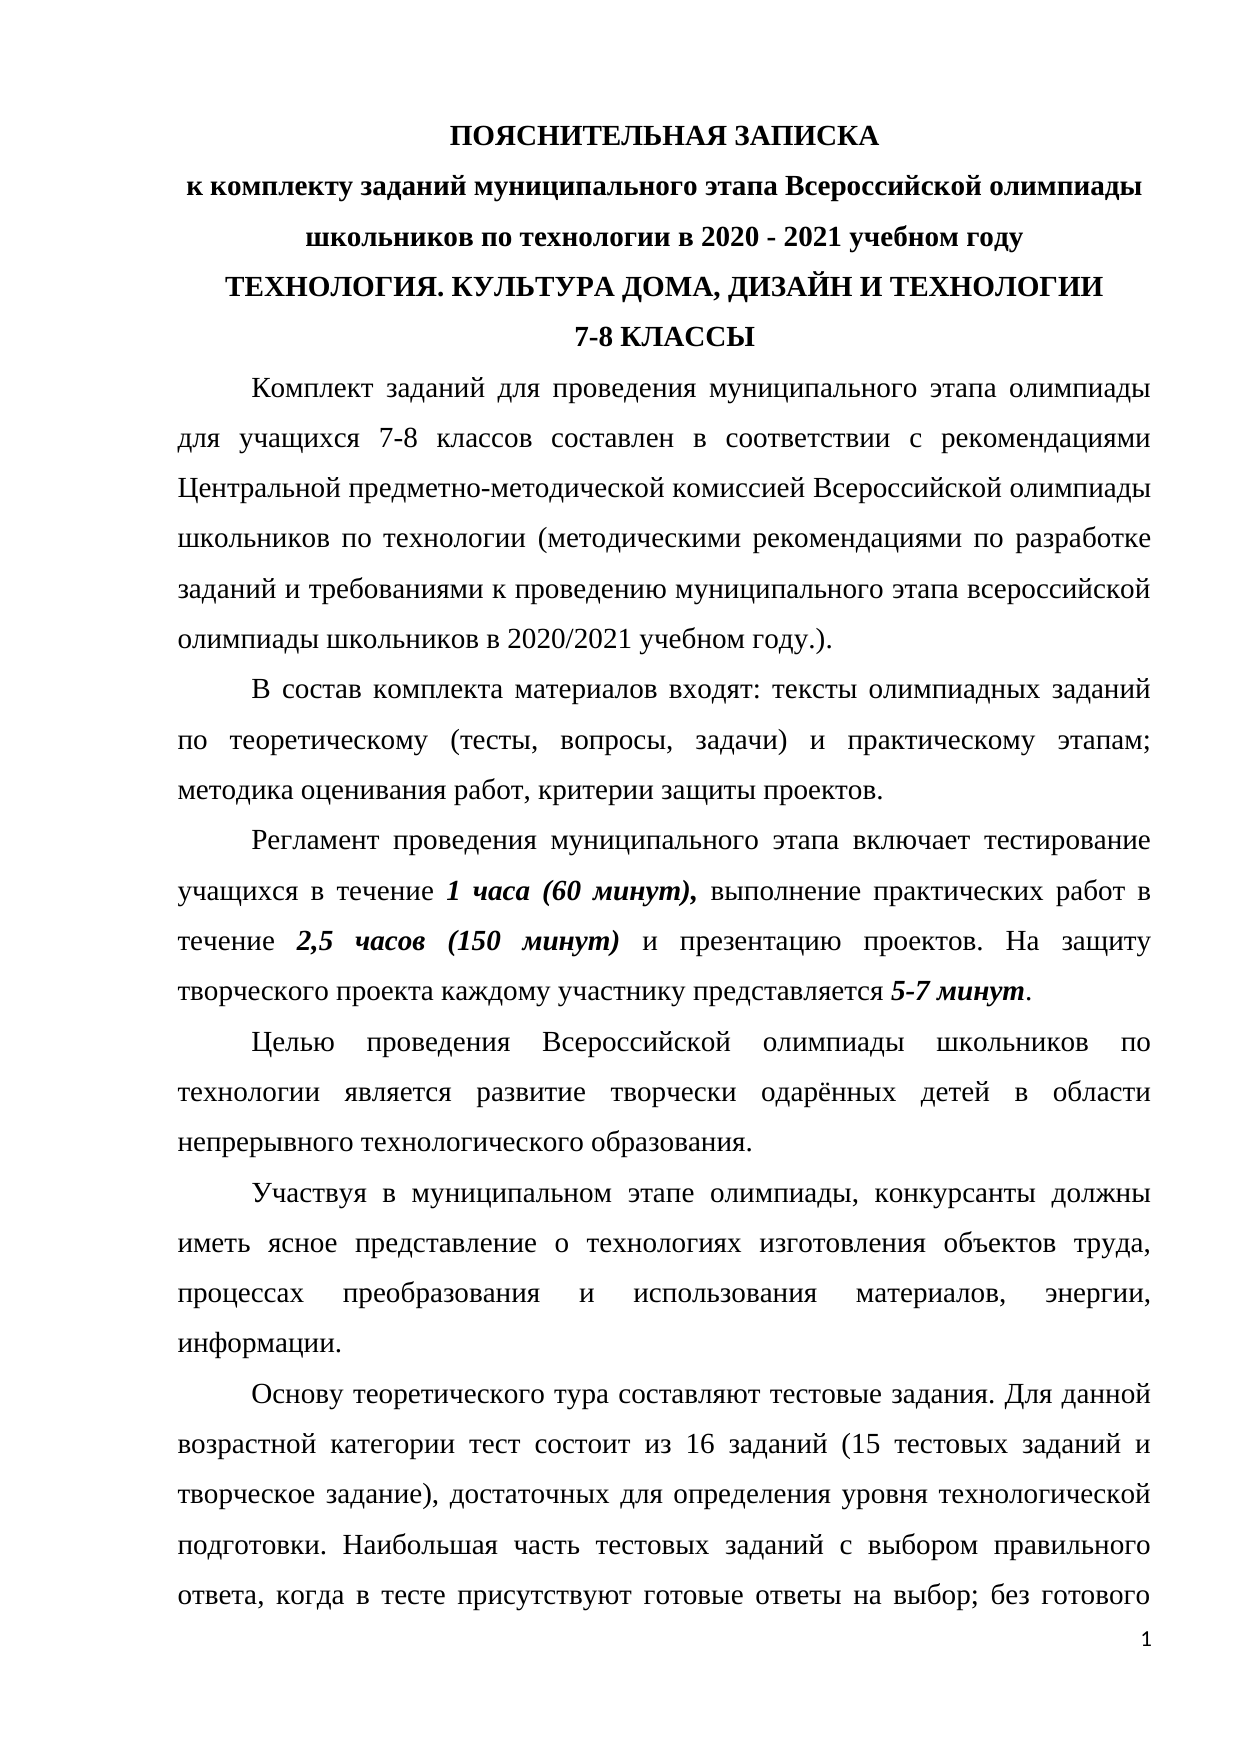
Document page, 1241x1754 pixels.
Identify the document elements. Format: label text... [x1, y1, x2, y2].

text Участвуя в муниципальном этапе олимпиады, конкурсанты должны иметь ясное представление о технологиях изготовления объектов труда, процессах преобразования и использования материалов, энергии, информации. [177, 1175, 1152, 1359]
text ПОЯСНИТЕЛЬНАЯ ЗАПИСКА [177, 118, 1152, 152]
text В состав комплекта материалов входят: тексты олимпиадных заданий по теоретическому (тесты, вопросы, задачи) и практическому этапам; методика оценивания работ, критерии защиты проектов. [177, 672, 1152, 806]
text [177, 1376, 1152, 1611]
text 7-8 КЛАССЫ [177, 319, 1152, 353]
text Целью проведения Всероссийской олимпиады школьников по технологии является развитие творчески одарённых детей в области непрерывного технологического образования. [177, 1024, 1152, 1158]
text к комплекту заданий муниципального этапа Всероссийской олимпиады школьников по технологии в 2020 - 2021 учебном году [177, 168, 1152, 252]
text Регламент проведения муниципального этапа включает тестирование учащихся в течение 1 часа (60 минут), выполнение практических работ в течение 2,5 часов (150 минут) и презентацию проектов. На защиту творческого проекта каждому участнику представляется 5-7 минут. [177, 822, 1152, 1007]
text ТЕХНОЛОГИЯ. КУЛЬТУРА ДОМА, ДИЗАЙН И ТЕХНОЛОГИИ [177, 269, 1152, 303]
text Комплект заданий для проведения муниципального этапа олимпиады для учащихся 7-8 классов составлен в соответствии с рекомендациями Центральной предметно-методической комиссией Всероссийской олимпиады школьников по технологии (методическими рекомендациями по разработке заданий и требованиями к проведению муниципального этапа всероссийской олимпиады школьников в 2020/2021 учебном году.). [177, 370, 1152, 655]
